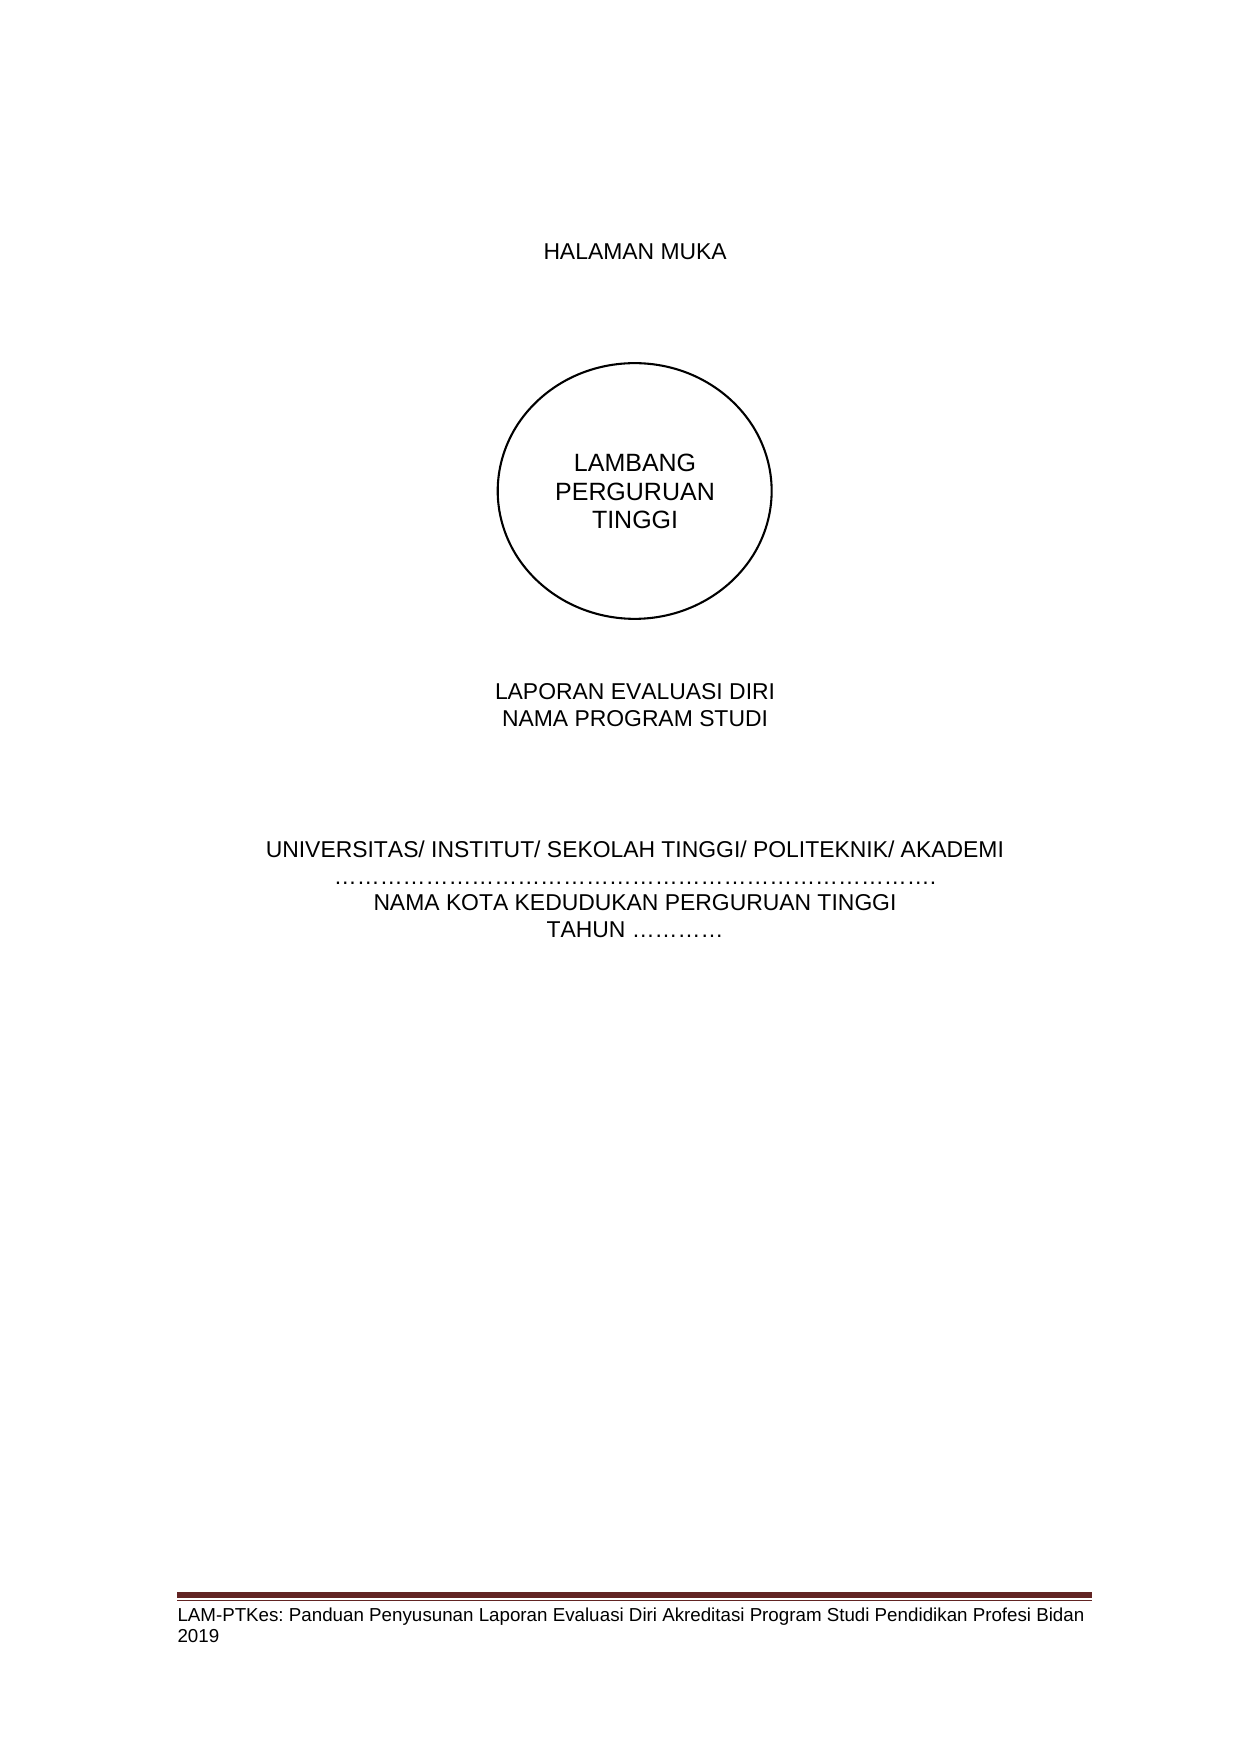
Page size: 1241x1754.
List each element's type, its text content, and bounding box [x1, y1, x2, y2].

text TAHUN ………… [177, 916, 1092, 942]
text NAMA KOTA KEDUDUKAN PERGURUAN TINGGI [177, 889, 1092, 916]
text NAMA PROGRAM STUDI [177, 705, 1092, 731]
text ……………………………………………………………………. [177, 863, 1092, 889]
text UNIVERSITAS/ INSTITUT/ SEKOLAH TINGGI/ POLITEKNIK/ AKADEMI [177, 836, 1092, 863]
text HALAMAN MUKA [177, 238, 1092, 264]
text LAPORAN EVALUASI DIRI [177, 678, 1092, 705]
